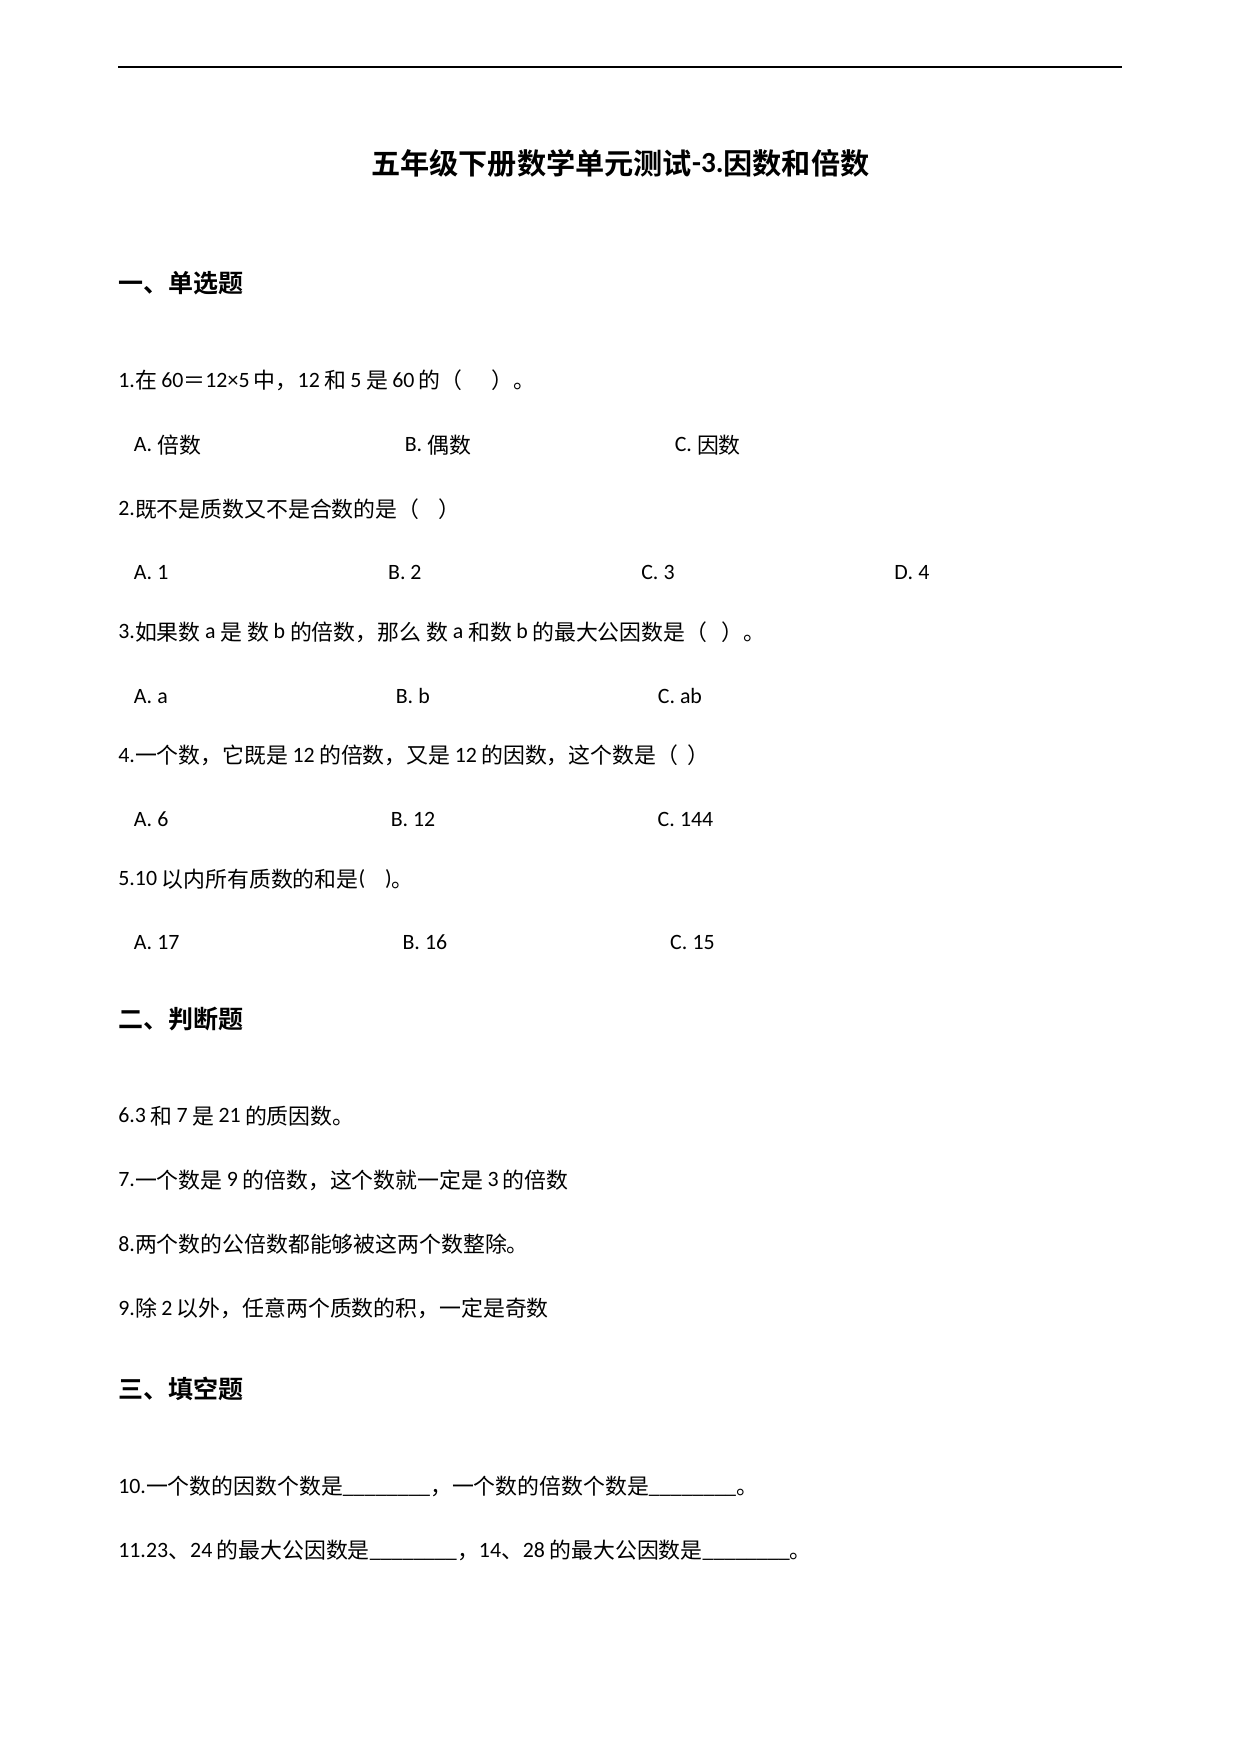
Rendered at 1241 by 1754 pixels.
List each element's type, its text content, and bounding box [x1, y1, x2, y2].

text 6.3和7是21的质因数。 [118, 1098, 1122, 1131]
text 8.两个数的公倍数都能够被这两个数整除。 [118, 1227, 1122, 1259]
text 五年级下册数学单元测试-3.因数和倍数 [118, 129, 1122, 194]
text 11.23、24的最大公因数是________，14、28的最大公因数是________。 [118, 1533, 1122, 1566]
text A. a B. b C. ab [134, 679, 1122, 711]
text 5.10以内所有质数的和是( )。 [118, 861, 1122, 894]
text 10.一个数的因数个数是________，一个数的倍数个数是________。 [118, 1469, 1122, 1501]
text 9.除2以外，任意两个质数的积，一定是奇数 [118, 1291, 1122, 1323]
text A. 1 B. 2 C. 3 D. 4 [134, 556, 1122, 588]
text 4.一个数，它既是12的倍数，又是12的因数，这个数是（ ） [118, 738, 1122, 771]
text 二、判断题 [118, 985, 1122, 1050]
text 2.既不是质数又不是合数的是（ ） [118, 491, 1122, 524]
text A. 17 B. 16 C. 15 [134, 926, 1122, 958]
text 一、单选题 [118, 249, 1122, 314]
text 7.一个数是9的倍数，这个数就一定是3的倍数 [118, 1163, 1122, 1195]
text A. 6 B. 12 C. 144 [134, 802, 1122, 835]
text 1.在60＝12×5中，12和5是60的（ ）。 [118, 363, 1122, 396]
picture [636, 573, 642, 580]
text A. 倍数 B. 偶数 C. 因数 [134, 427, 1122, 460]
text 3.如果数a 是 数b 的倍数，那么 数 a 和数b的最大公因数是（ ）。 [118, 615, 1122, 647]
text 三、填空题 [118, 1355, 1122, 1420]
